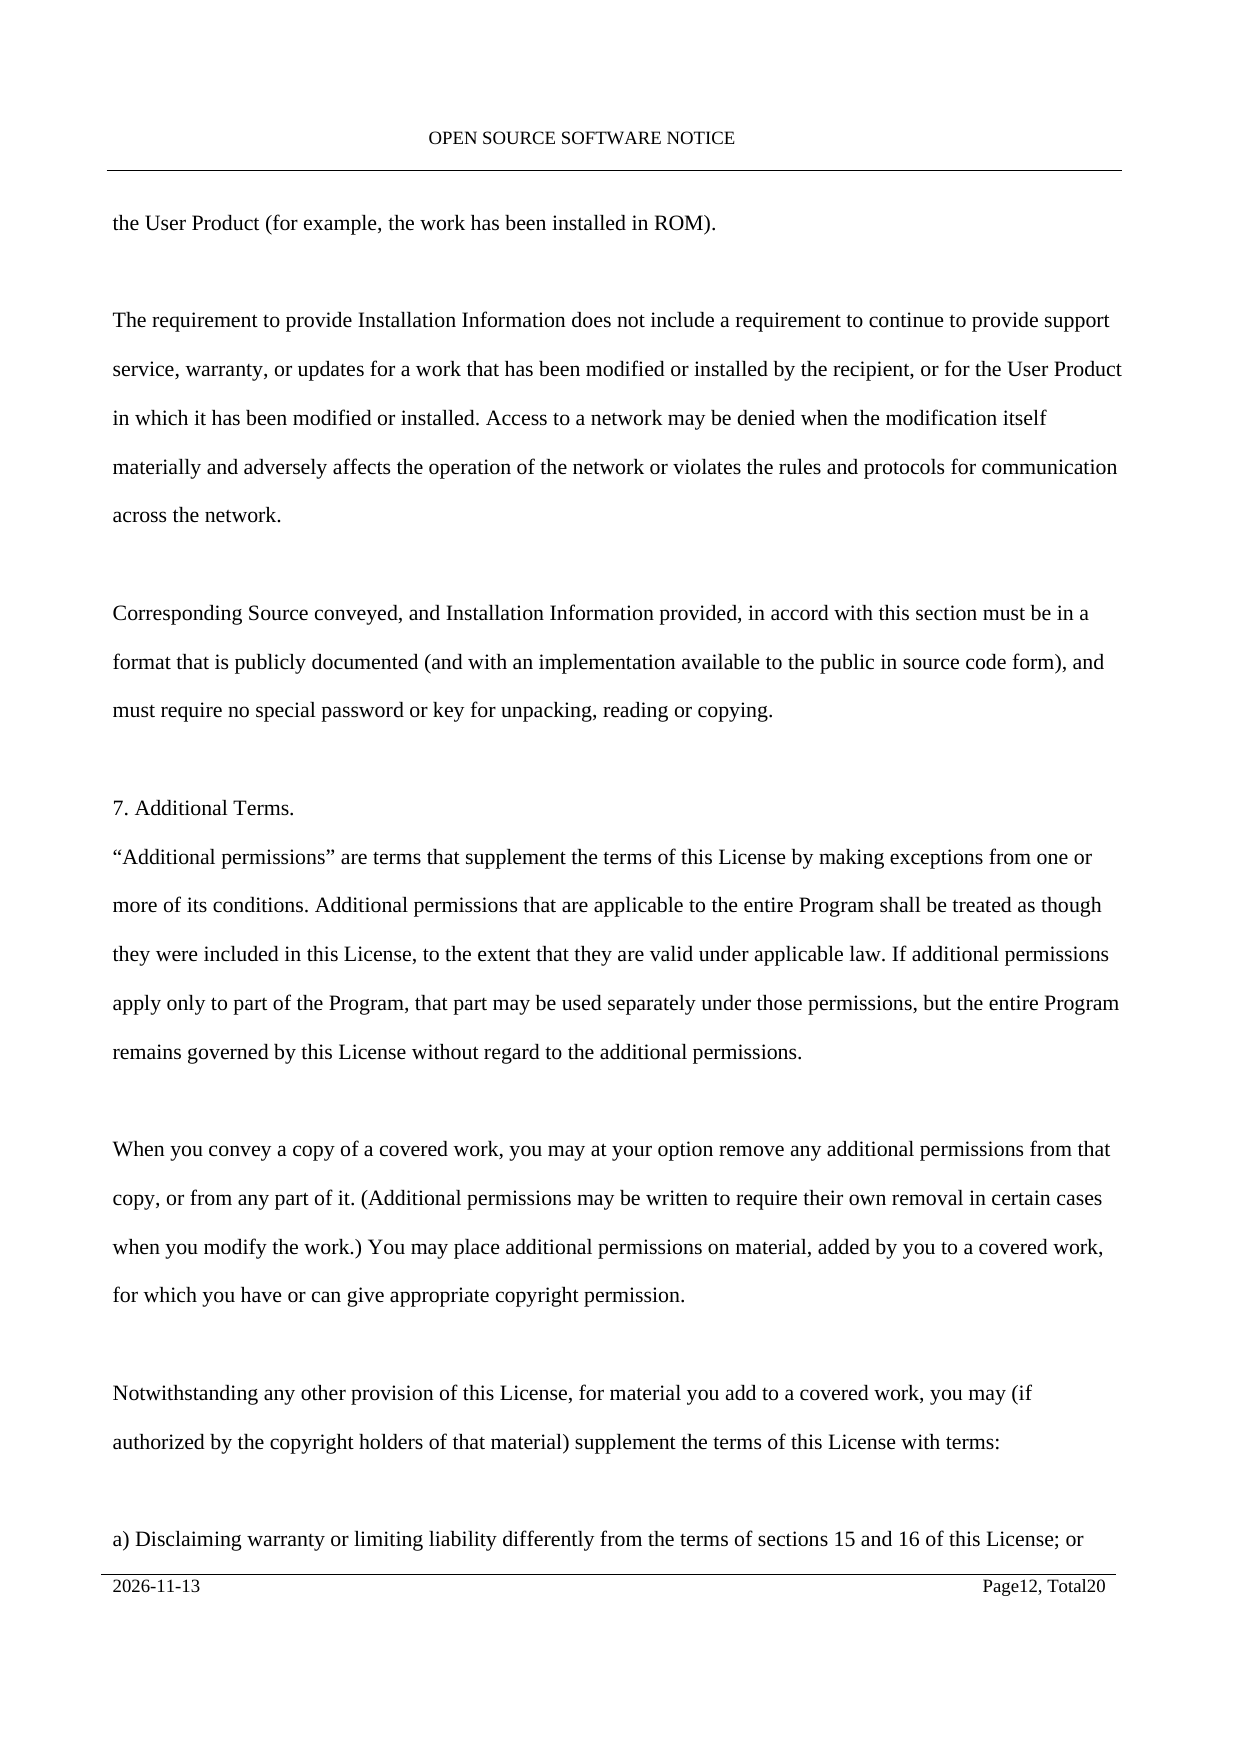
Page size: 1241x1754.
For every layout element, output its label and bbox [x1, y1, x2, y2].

text [112, 206, 1128, 1555]
